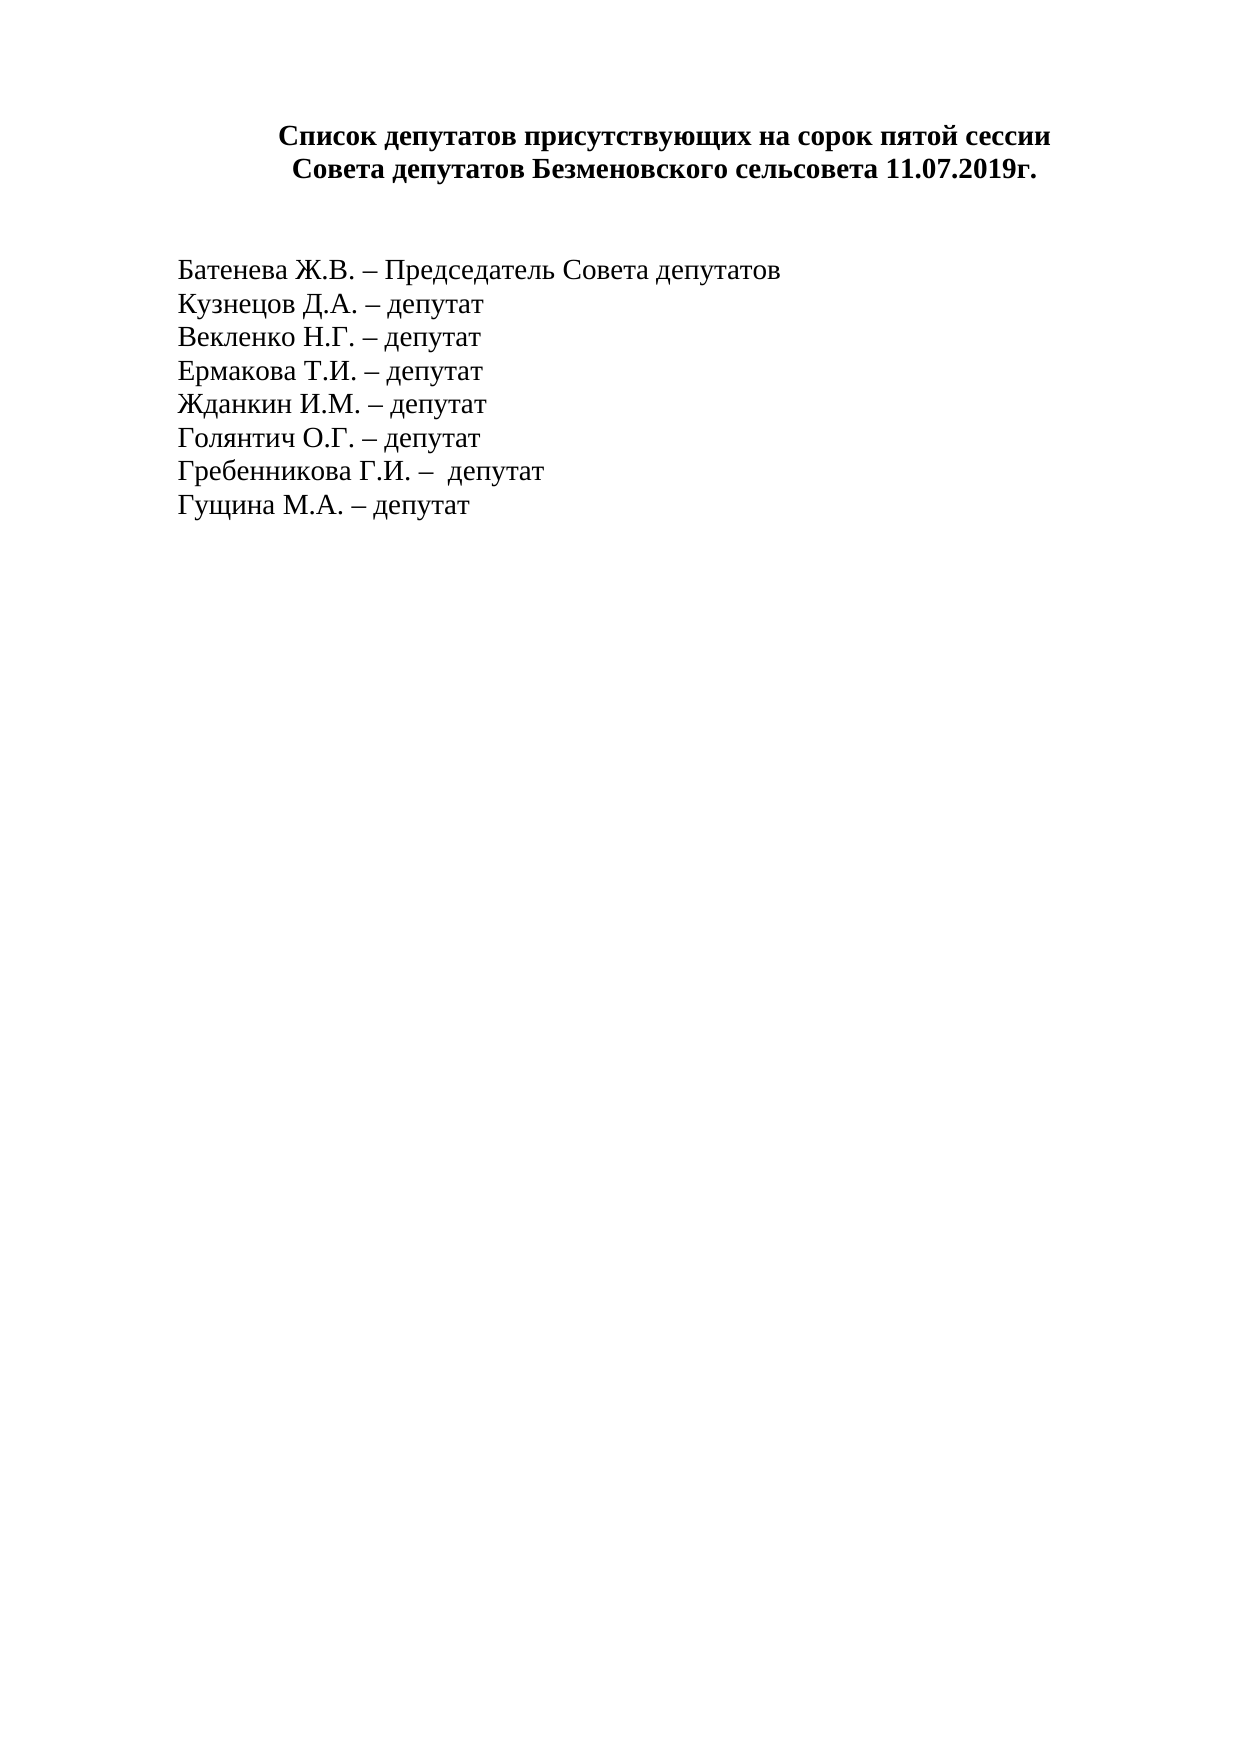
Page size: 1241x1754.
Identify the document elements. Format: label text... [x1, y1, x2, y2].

text Совета депутатов Безменовского сельсовета 11.07.2019г. [177, 152, 1152, 185]
text Батенева Ж.В. – Председатель Совета депутатов [177, 252, 1152, 286]
text Векленко Н.Г. – депутат [177, 319, 1152, 353]
text Жданкин И.М. – депутат [177, 386, 1152, 420]
text Гребенникова Г.И. – депутат [177, 453, 1152, 487]
text Список депутатов присутствующих на сорок пятой сессии [177, 118, 1152, 152]
text Голянтич О.Г. – депутат [177, 420, 1152, 453]
text Кузнецов Д.А. – депутат [177, 286, 1152, 319]
text Гущина М.А. – депутат [177, 487, 1152, 521]
text Ермакова Т.И. – депутат [177, 353, 1152, 386]
